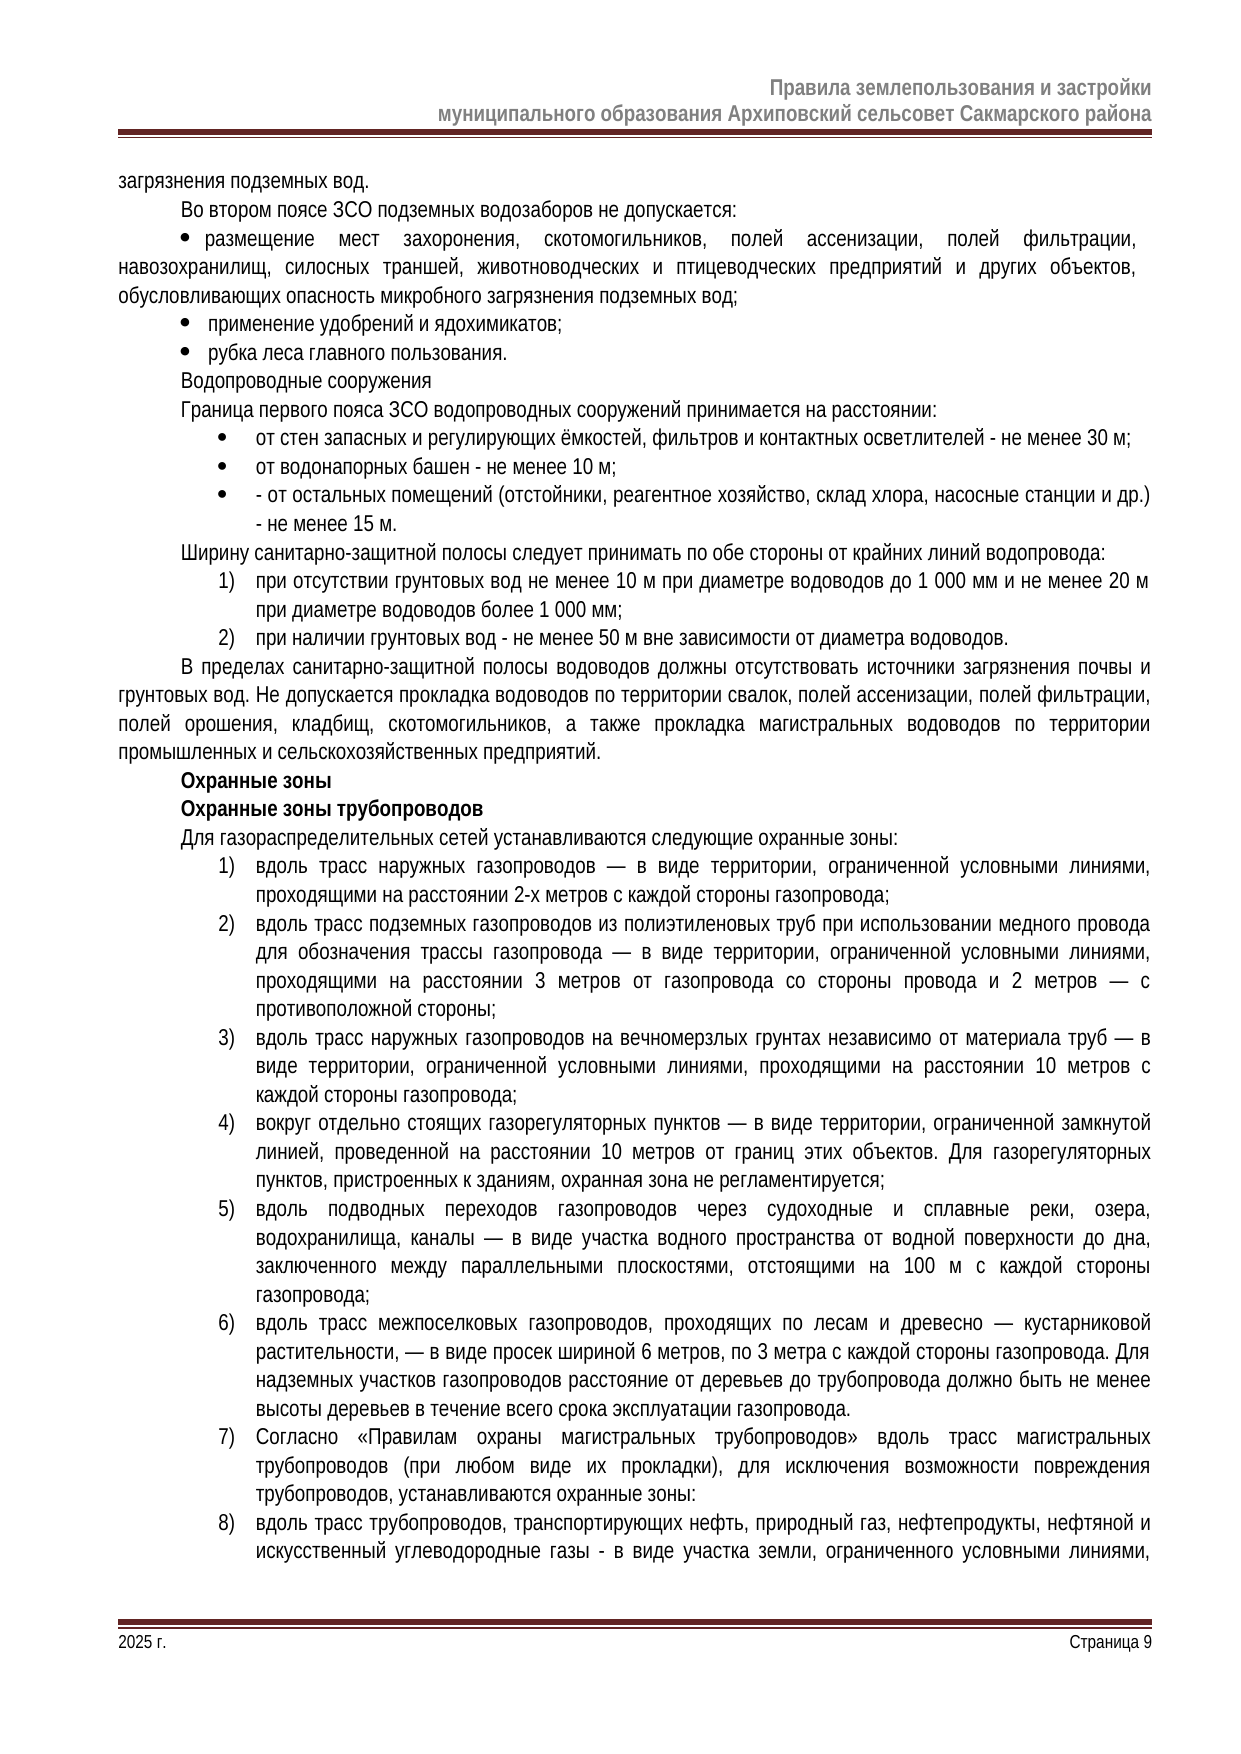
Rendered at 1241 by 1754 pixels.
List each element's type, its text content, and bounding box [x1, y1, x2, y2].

text Для газораспределительных сетей устанавливаются следующие охранные зоны: [118, 822, 1152, 851]
list - от остальных помещений (отстойники, реагентное хозяйство, склад хлора, насосные станции и др.) - не менее 15 м. [218, 480, 1152, 537]
list от стен запасных и регулирующих ёмкостей, фильтров и контактных осветлителей - не менее 30 м; [218, 423, 1137, 451]
text Охранные зоны трубопроводов [118, 794, 1152, 822]
list применение удобрений и ядохимикатов; [118, 309, 1152, 337]
text Во втором поясе ЗСО подземных водозаборов не допускается: [118, 194, 1152, 223]
text Граница первого пояса ЗСО водопроводных сооружений принимается на расстоянии: [118, 394, 1152, 423]
text В пределах санитарно-защитной полосы водоводов должны отсутствовать источники загрязнения почвы и грунтовых вод. Не допускается прокладка водоводов по территории свалок, полей ассенизации, полей фильтрации, полей орошения, кладбищ, скотомогильников, а также прокладка магистральных водоводов по территории промышленных и сельскохозяйственных предприятий. [118, 651, 1152, 765]
list вдоль трасс наружных газопроводов на вечномерзлых грунтах независимо от материала труб — в виде территории, ограниченной условными линиями, проходящими на расстоянии 10 метров с каждой стороны газопровода; [218, 1022, 1152, 1108]
text Ширину санитарно-защитной полосы следует принимать по обе стороны от крайних линий водопровода: [118, 537, 1152, 566]
list размещение мест захоронения, скотомогильников, полей ассенизации, полей фильтрации, навозохранилищ, силосных траншей, животноводческих и птицеводческих предприятий и других объектов, обусловливающих опасность микробного загрязнения подземных вод; [118, 223, 1137, 309]
list вдоль трасс наружных газопроводов — в виде территории, ограниченной условными линиями, проходящими на расстоянии 2-х метров с каждой стороны газопровода; [218, 851, 1152, 908]
text Охранные зоны [118, 765, 1152, 794]
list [118, 166, 1137, 194]
text Водопроводные сооружения [118, 366, 1152, 394]
list при наличии грунтовых вод - не менее 50 м вне зависимости от диаметра водоводов. [218, 623, 1152, 651]
list вдоль трасс подземных газопроводов из полиэтиленовых труб при использовании медного провода для обозначения трассы газопровода — в виде территории, ограниченной условными линиями, проходящими на расстоянии 3 метров от газопровода со стороны провода и 2 метров — с противоположной стороны; [218, 908, 1152, 1022]
list вокруг отдельно стоящих газорегуляторных пунктов — в виде территории, ограниченной замкнутой линией, проведенной на расстоянии 10 метров от границ этих объектов. Для газорегуляторных пунктов, пристроенных к зданиям, охранная зона не регламентируется; [218, 1108, 1152, 1193]
list при отсутствии грунтовых вод не менее 10 м при диаметре водоводов до 1 000 мм и не менее 20 м при диаметре водоводов более 1 000 мм; [218, 566, 1152, 623]
list рубка леса главного пользования. [118, 337, 1152, 366]
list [218, 1507, 1152, 1564]
list вдоль трасс межпоселковых газопроводов, проходящих по лесам и древесно — кустарниковой растительности, — в виде просек шириной 6 метров, по 3 метра с каждой стороны газопровода. Для надземных участков газопроводов расстояние от деревьев до трубопровода должно быть не менее высоты деревьев в течение всего срока эксплуатации газопровода. [218, 1308, 1152, 1422]
list вдоль подводных переходов газопроводов через судоходные и сплавные реки, озера, водохранилища, каналы — в виде участка водного пространства от водной поверхности до дна, заключенного между параллельными плоскостями, отстоящими на 100 м с каждой стороны газопровода; [218, 1193, 1152, 1308]
list от водонапорных башен - не менее 10 м; [218, 451, 1152, 480]
list Согласно «Правилам охраны магистральных трубопроводов» вдоль трасс магистральных трубопроводов (при любом виде их прокладки), для исключения возможности повреждения трубопроводов, устанавливаются охранные зоны: [218, 1422, 1152, 1507]
